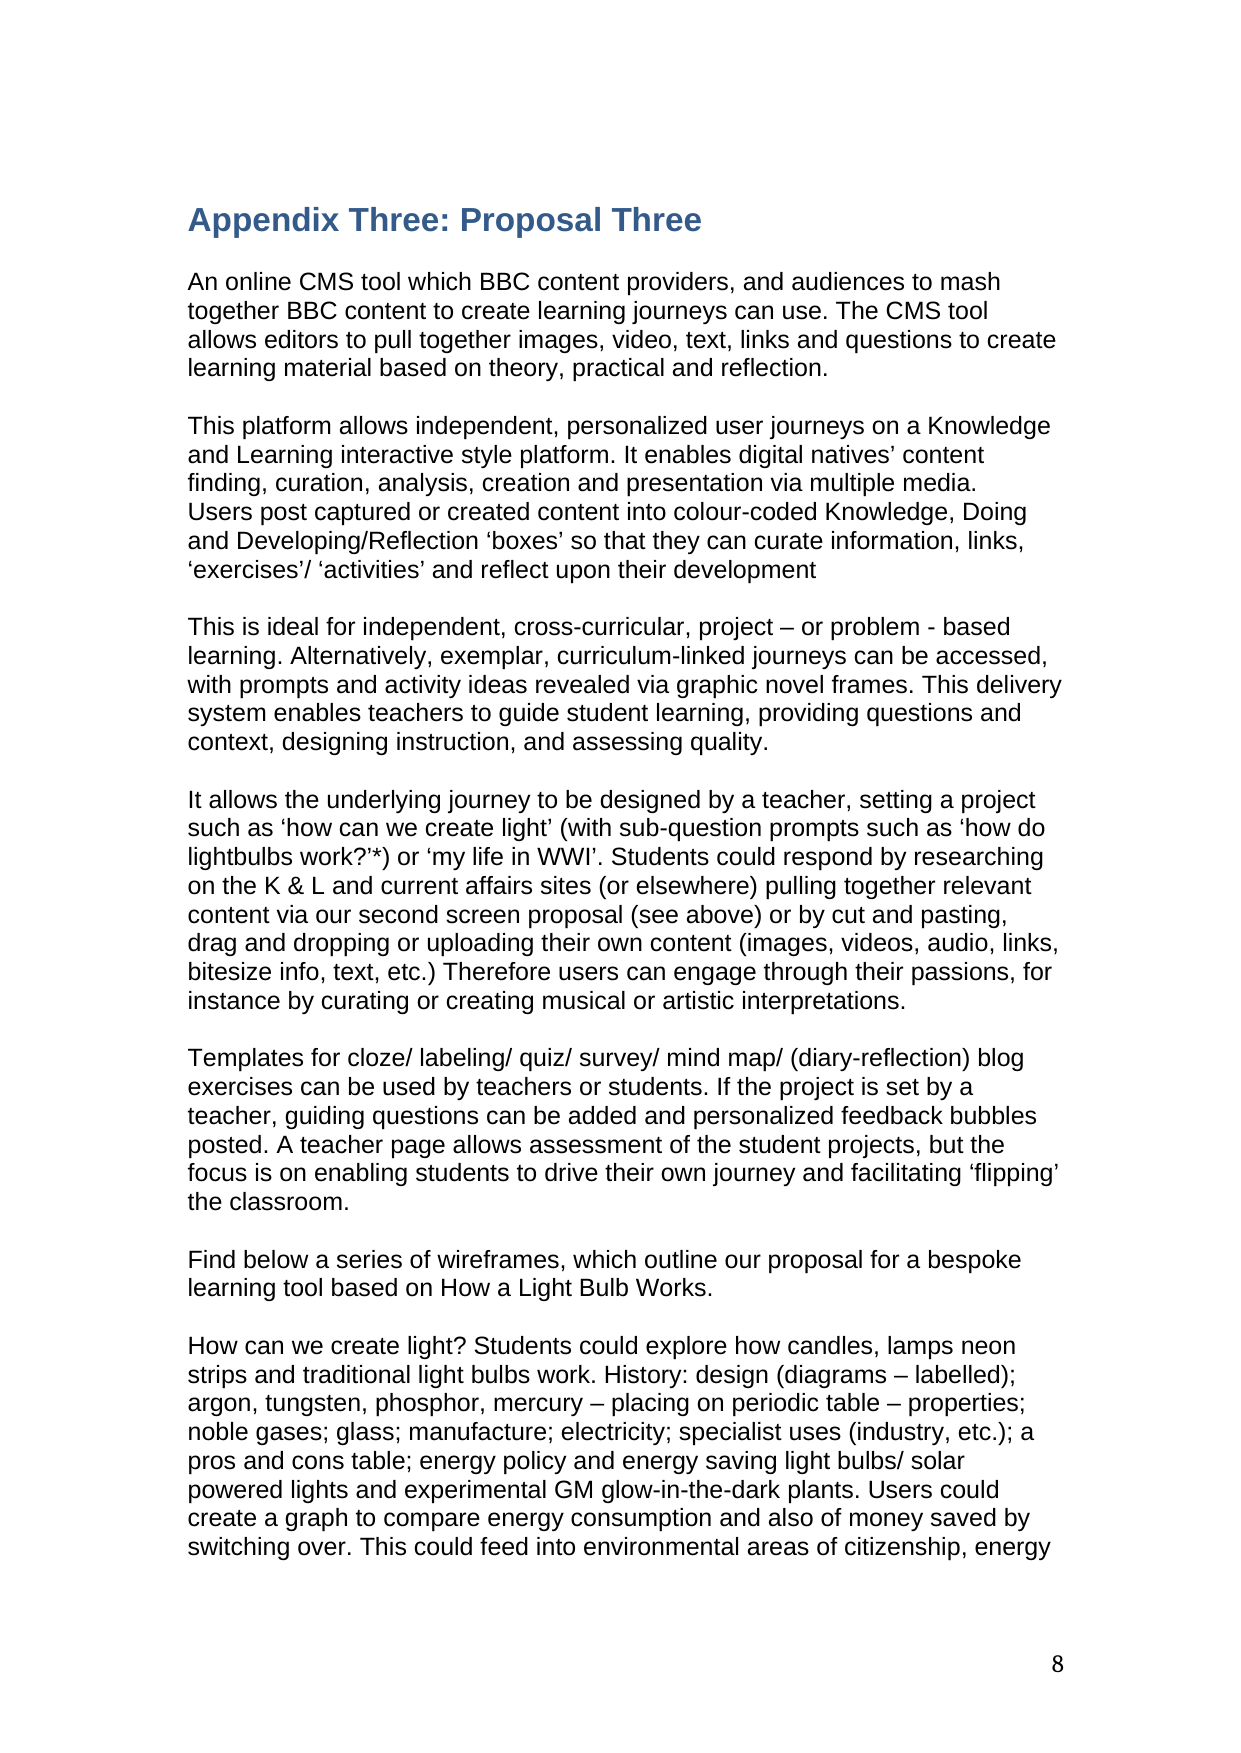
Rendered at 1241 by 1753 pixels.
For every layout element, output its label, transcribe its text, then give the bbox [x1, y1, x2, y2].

text It allows the underlying journey to be designed by a teacher, setting a project such as ‘how can we create light’ (with sub-question prompts such as ‘how do lightbulbs work?’*) or ‘my life in WWI’. Students could respond by researching on the K & L and current affairs sites (or elsewhere) pulling together relevant content via our second screen proposal (see above) or by cut and pasting, drag and dropping or uploading their own content (images, videos, audio, links, bitesize info, text, etc.) Therefore users can engage through their passions, for instance by curating or creating musical or artistic interpretations. [187, 785, 1064, 1015]
text Templates for cloze/ labeling/ quiz/ survey/ mind map/ (diary-reflection) blog exercises can be used by teachers or students. If the project is set by a teacher, guiding questions can be added and personalized feedback bubbles posted. A teacher page allows assessment of the student projects, but the focus is on enabling students to drive their own journey and facilitating ‘flipping’ the classroom. [187, 1043, 1064, 1216]
text This is ideal for independent, cross-curricular, project – or problem - based learning. Alternatively, exemplar, curriculum-linked journeys can be accessed, with prompts and activity ideas revealed via graphic novel frames. This delivery system enables teachers to guide student learning, providing questions and context, designing instruction, and assessing quality. [187, 612, 1064, 756]
text Users post captured or created content into colour-coded Knowledge, Doing and Developing/Reflection ‘boxes’ so that they can curate information, links, ‘exercises’/ ‘activities’ and reflect upon their development [187, 497, 1064, 583]
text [187, 1331, 1064, 1561]
subtitle Appendix Three: Proposal Three [187, 200, 1064, 238]
text This platform allows independent, personalized user journeys on a Knowledge and Learning interactive style platform. It enables digital natives’ content finding, curation, analysis, creation and presentation via multiple media. [187, 411, 1064, 497]
text Find below a series of wireframes, which outline our proposal for a bespoke learning tool based on How a Light Bulb Works. [187, 1245, 1064, 1302]
text An online CMS tool which BBC content providers, and audiences to mash together BBC content to create learning journeys can use. The CMS tool allows editors to pull together images, video, text, links and questions to create learning material based on theory, practical and reflection. [187, 267, 1064, 382]
